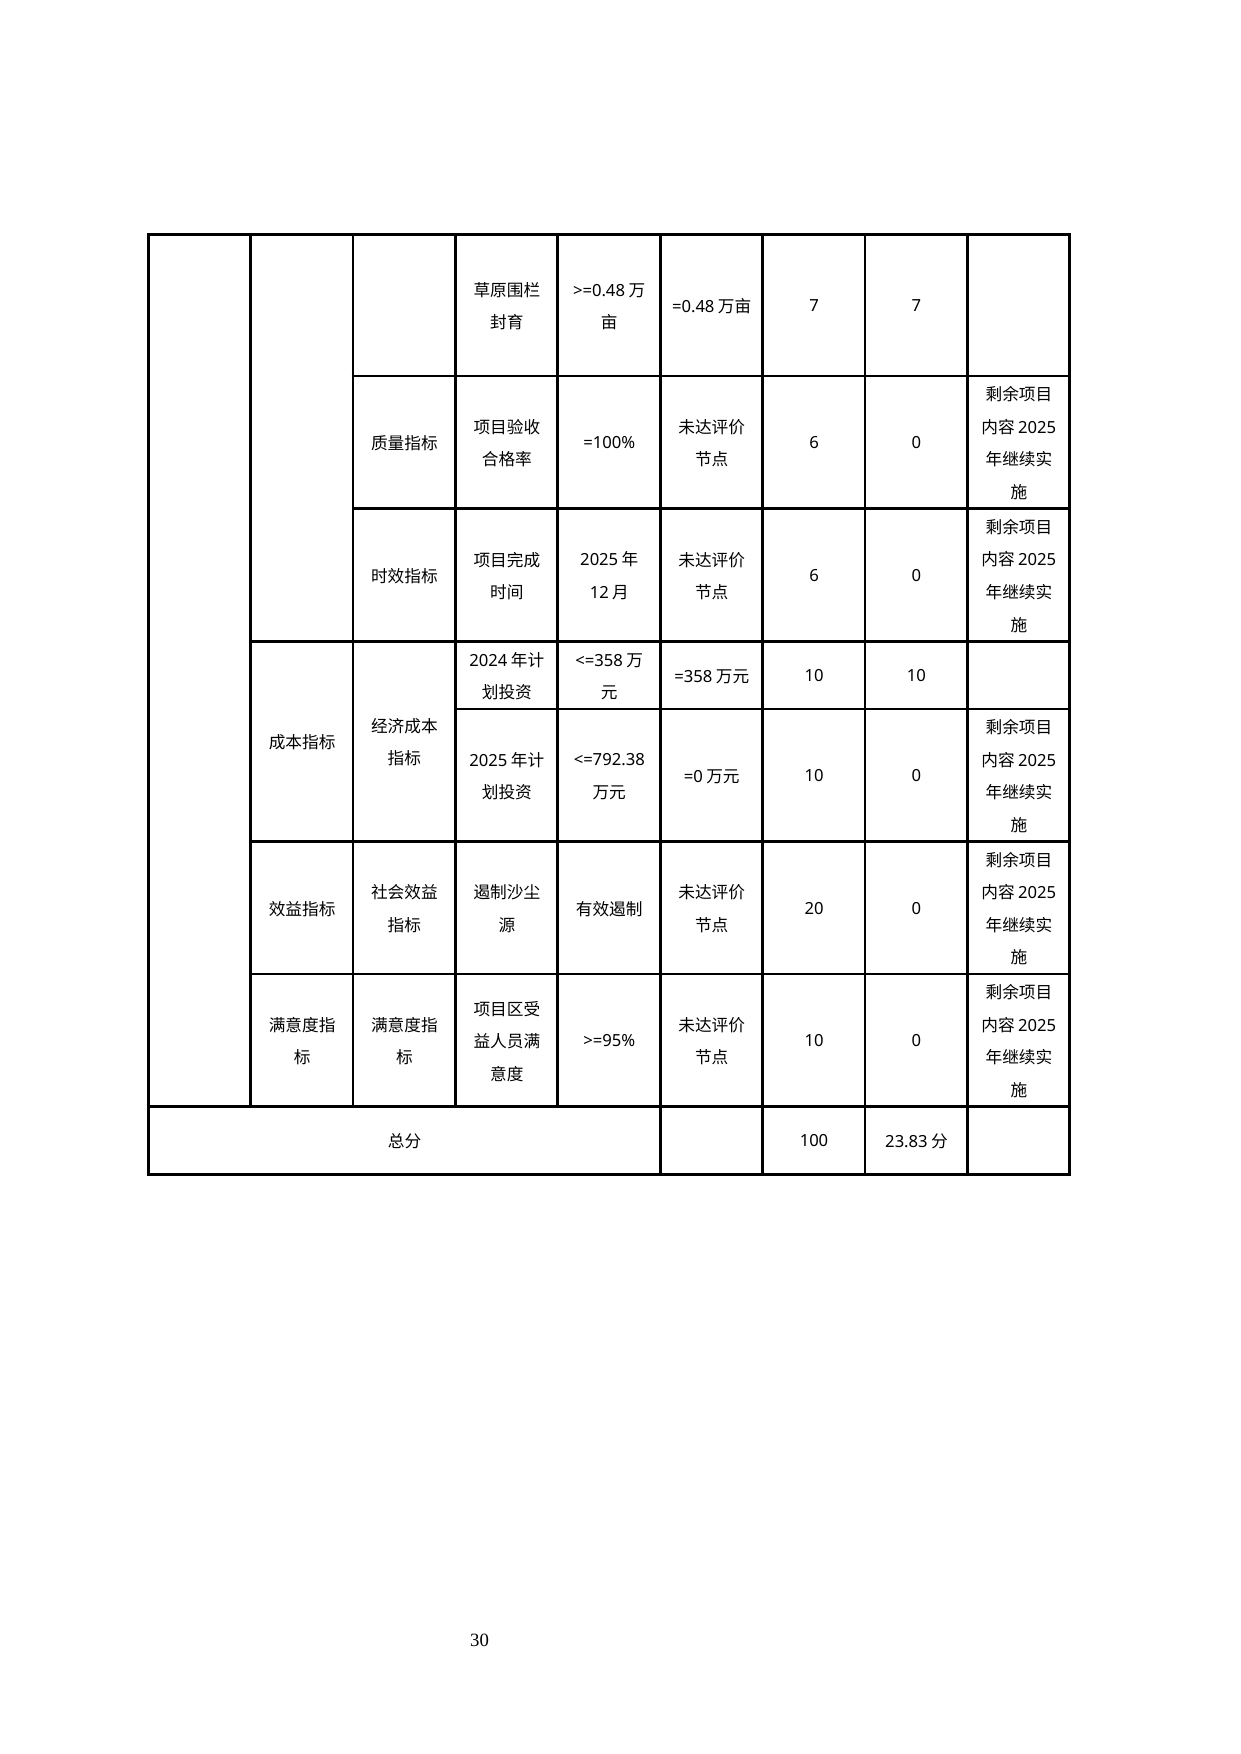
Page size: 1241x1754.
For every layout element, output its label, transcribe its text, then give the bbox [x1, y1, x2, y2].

table_cell 剩余项目内容2025年继续实施 [969, 377, 1068, 507]
table_cell <=358万元 [559, 643, 659, 707]
table_cell 未达评价节点 [662, 843, 761, 973]
table_cell 7 [764, 236, 864, 375]
table_cell >=0.48万亩 [559, 236, 659, 375]
table_cell 成本指标 [252, 643, 352, 840]
table_cell 未达评价节点 [662, 975, 761, 1105]
table_cell 10 [764, 710, 864, 840]
table_cell 社会效益指标 [354, 843, 454, 973]
table_cell 2025年12月 [559, 510, 659, 640]
table_cell 10 [764, 643, 864, 707]
table_cell 0 [866, 510, 966, 640]
table_cell 0 [866, 975, 966, 1105]
table_cell =0万元 [662, 710, 761, 840]
table_cell =358万元 [662, 643, 761, 707]
table_cell 剩余项目内容2025年继续实施 [969, 710, 1068, 840]
table_cell 2024年计划投资 [457, 643, 556, 707]
table_cell 项目完成时间 [457, 510, 556, 640]
table_cell 0 [866, 710, 966, 840]
table_cell [969, 236, 1068, 375]
table_cell 满意度指标 [354, 975, 454, 1105]
table_cell 6 [764, 510, 864, 640]
table_cell 0 [866, 843, 966, 973]
table_cell 剩余项目内容2025年继续实施 [969, 843, 1068, 973]
table_cell =100% [559, 377, 659, 507]
table_cell 2025年计划投资 [457, 710, 556, 840]
table_cell 6 [764, 377, 864, 507]
table_cell 项目验收合格率 [457, 377, 556, 507]
table_cell 23.83分 [866, 1108, 966, 1173]
table_cell 效益指标 [252, 843, 352, 973]
table_cell 20 [764, 843, 864, 973]
table_cell 10 [866, 643, 966, 707]
table_cell 满意度指标 [252, 975, 352, 1105]
table_cell 有效遏制 [559, 843, 659, 973]
table_cell 项目区受益人员满意度 [457, 975, 556, 1105]
table_cell [662, 1108, 761, 1173]
table_cell 经济成本指标 [354, 643, 454, 840]
table_cell [969, 1108, 1068, 1173]
table_cell 0 [866, 377, 966, 507]
table_cell 草原围栏封育 [457, 236, 556, 375]
table_cell 7 [866, 236, 966, 375]
table_cell 总分 [150, 1108, 659, 1173]
table_cell 剩余项目内容2025年继续实施 [969, 510, 1068, 640]
table_cell >=95% [559, 975, 659, 1105]
table_cell 未达评价节点 [662, 377, 761, 507]
table_cell 10 [764, 975, 864, 1105]
table_cell [969, 643, 1068, 707]
table_cell <=792.38万元 [559, 710, 659, 840]
table_cell 剩余项目内容2025年继续实施 [969, 975, 1068, 1105]
table_cell =0.48万亩 [662, 236, 761, 375]
table_cell 质量指标 [354, 377, 454, 507]
table_cell 时效指标 [354, 510, 454, 640]
table_cell 未达评价节点 [662, 510, 761, 640]
table_cell 遏制沙尘源 [457, 843, 556, 973]
table_cell 100 [764, 1108, 864, 1173]
